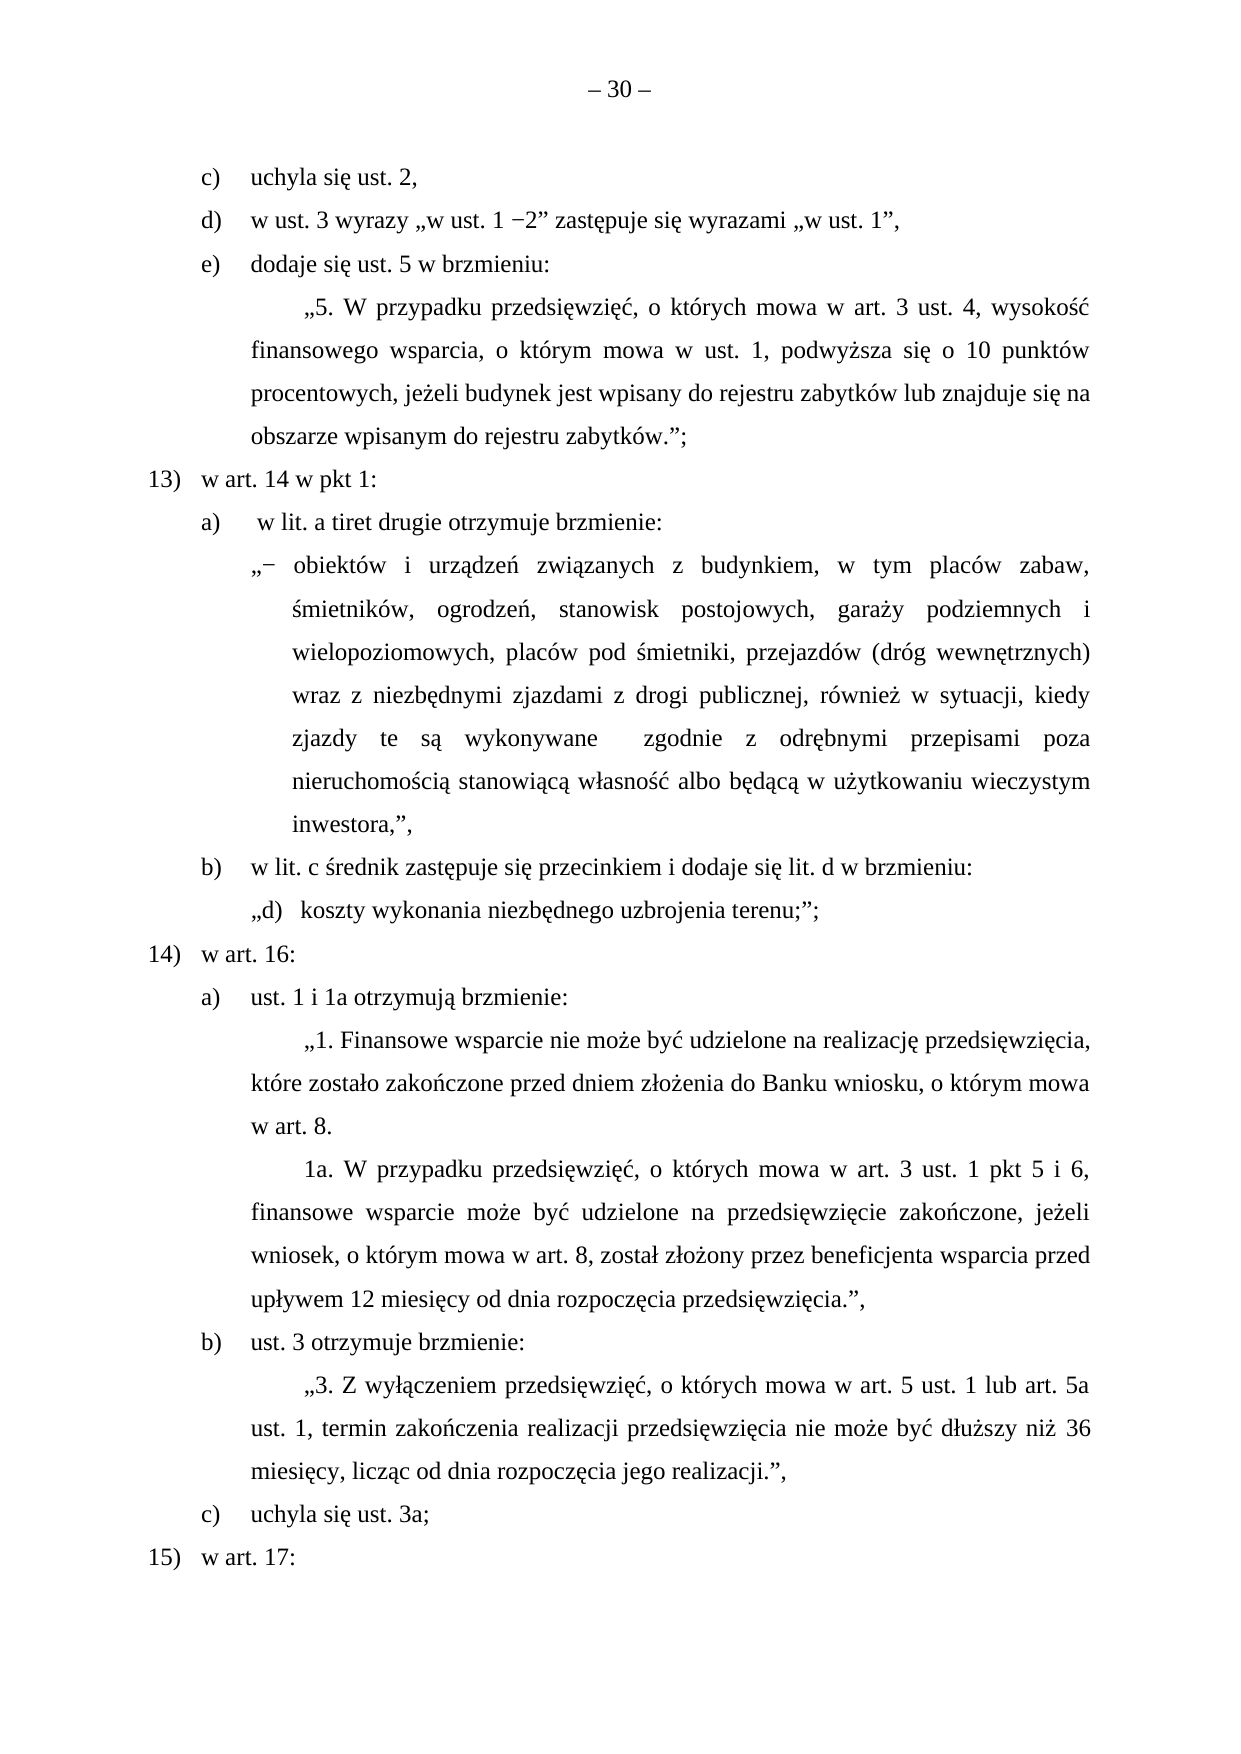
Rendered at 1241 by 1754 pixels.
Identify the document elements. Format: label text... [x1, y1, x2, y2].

text „3. Z wyłączeniem przedsięwzięć, o których mowa w art. 5 ust. 1 lub art. 5a ust. 1, termin zakończenia realizacji przedsięwzięcia nie może być dłuższy niż 36 miesięcy, licząc od dnia rozpoczęcia jego realizacji.”, [251, 1370, 1091, 1485]
text b) w lit. c średnik zastępuje się przecinkiem i dodaje się lit. d w brzmieniu: [201, 852, 1091, 881]
text c) uchyla się ust. 3a; [201, 1499, 1091, 1528]
text 1a. W przypadku przedsięwzięć, o których mowa w art. 3 ust. 1 pkt 5 i 6, finansowe wsparcie może być udzielone na przedsięwzięcie zakończone, jeżeli wniosek, o którym mowa w art. 8, został złożony przez beneficjenta wsparcia przed upływem 12 miesięcy od dnia rozpoczęcia przedsięwzięcia.”, [251, 1154, 1091, 1312]
text c) uchyla się ust. 2, [201, 162, 1091, 191]
text a) ust. 1 i 1a otrzymują brzmienie: [201, 982, 1091, 1011]
text „1. Finansowe wsparcie nie może być udzielone na realizację przedsięwzięcia, które zostało zakończone przed dniem złożenia do Banku wniosku, o którym mowa w art. 8. [251, 1025, 1091, 1140]
text b) ust. 3 otrzymuje brzmienie: [201, 1327, 1091, 1356]
text „d) koszty wykonania niezbędnego uzbrojenia terenu;”; [251, 896, 1091, 924]
text „− obiektów i urządzeń związanych z budynkiem, w tym placów zabaw, śmietników, ogrodzeń, stanowisk postojowych, garaży podziemnych i wielopoziomowych, placów pod śmietniki, przejazdów (dróg wewnętrznych) wraz z niezbędnymi zjazdami z drogi publicznej, również w sytuacji, kiedy zjazdy te są wykonywane zgodnie z odrębnymi przepisami poza nieruchomością stanowiącą własność albo będącą w użytkowaniu wieczystym inwestora,”, [251, 551, 1091, 838]
text d) w ust. 3 wyrazy „w ust. 1 −2” zastępuje się wyrazami „w ust. 1”, [201, 206, 1091, 234]
text a) w lit. a tiret drugie otrzymuje brzmienie: [201, 507, 1091, 536]
text „5. W przypadku przedsięwzięć, o których mowa w art. 3 ust. 4, wysokość finansowego wsparcia, o którym mowa w ust. 1, podwyższa się o 10 punktów procentowych, jeżeli budynek jest wpisany do rejestru zabytków lub znajduje się na obszarze wpisanym do rejestru zabytków.”; [251, 292, 1091, 450]
text 15) w art. 17: [148, 1542, 1091, 1571]
text e) dodaje się ust. 5 w brzmieniu: [201, 249, 1091, 277]
text 14) w art. 16: [148, 939, 1091, 967]
text 13) w art. 14 w pkt 1: [148, 464, 1091, 493]
